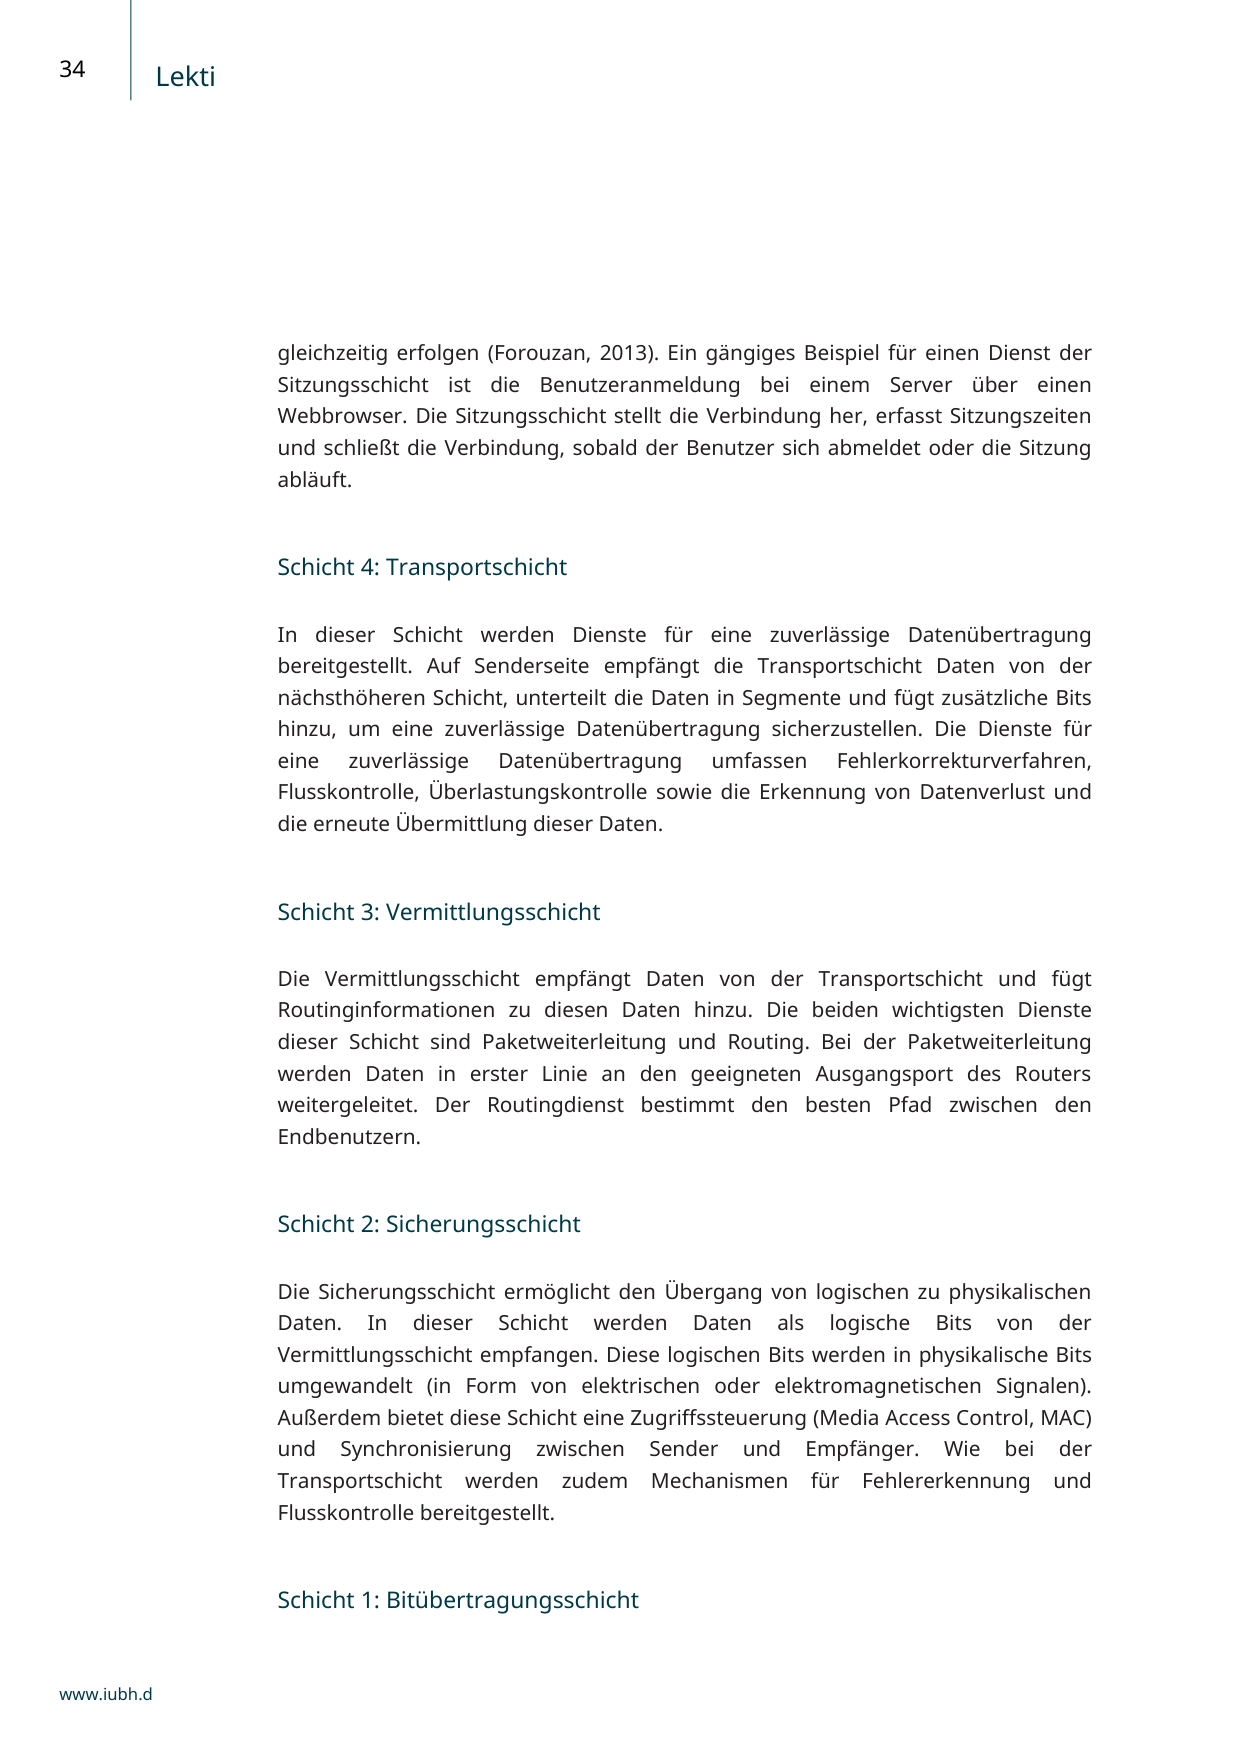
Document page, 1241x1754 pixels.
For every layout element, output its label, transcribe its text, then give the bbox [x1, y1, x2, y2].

subtitle Schicht 1: Bitübertragungsschicht [277, 1584, 1198, 1615]
subtitle Schicht 3: Vermittlungsschicht [277, 895, 1198, 927]
text In dieser Schicht werden Dienste für eine zuverlässige Datenübertragung bereitgestellt. Auf Senderseite empfängt die Transportschicht Daten von der nächsthöheren Schicht, unterteilt die Daten in Segmente und fügt zusätzliche Bits hinzu, um eine zuverlässige Datenübertragung sicherzustellen. Die Dienste für eine zuverlässige Datenübertragung umfassen Fehlerkorrekturverfahren, Flusskontrolle, Überlastungskontrolle sowie die Erkennung von Datenverlust und die erneute Übermittlung dieser Daten. [277, 620, 1093, 837]
subtitle Schicht 4: Transportschicht [277, 551, 1198, 582]
text Die Vermittlungsschicht empfängt Daten von der Transportschicht und fügt Routinginformationen zu diesen Daten hinzu. Die beiden wichtigsten Dienste dieser Schicht sind Paketweiterleitung und Routing. Bei der Paketweiterleitung werden Daten in erster Linie an den geeigneten Ausgangsport des Routers weitergeleitet. Der Routingdienst bestimmt den besten Pfad zwischen den Endbenutzern. [277, 964, 1093, 1150]
text gleichzeitig erfolgen (Forouzan, 2013). Ein gängiges Beispiel für einen Dienst der Sitzungsschicht ist die Benutzeranmeldung bei einem Server über einen Webbrowser. Die Sitzungsschicht stellt die Verbindung her, erfasst Sitzungszeiten und schließt die Verbindung, sobald der Benutzer sich abmeldet oder die Sitzung abläuft. [277, 338, 1093, 493]
subtitle Schicht 2: Sicherungsschicht [277, 1208, 1198, 1239]
picture [128, 1687, 132, 1700]
text Die Sicherungsschicht ermöglicht den Übergang von logischen zu physikalischen Daten. In dieser Schicht werden Daten als logische Bits von der Vermittlungsschicht empfangen. Diese logischen Bits werden in physikalische Bits umgewandelt (in Form von elektrischen oder elektromagnetischen Signalen). Außerdem bietet diese Schicht eine Zugriffssteuerung (Media Access Control, MAC) und Synchronisierung zwischen Sender und Empfänger. Wie bei der Transportschicht werden zudem Mechanismen für Fehlererkennung und Flusskontrolle bereitgestellt. [277, 1277, 1093, 1526]
